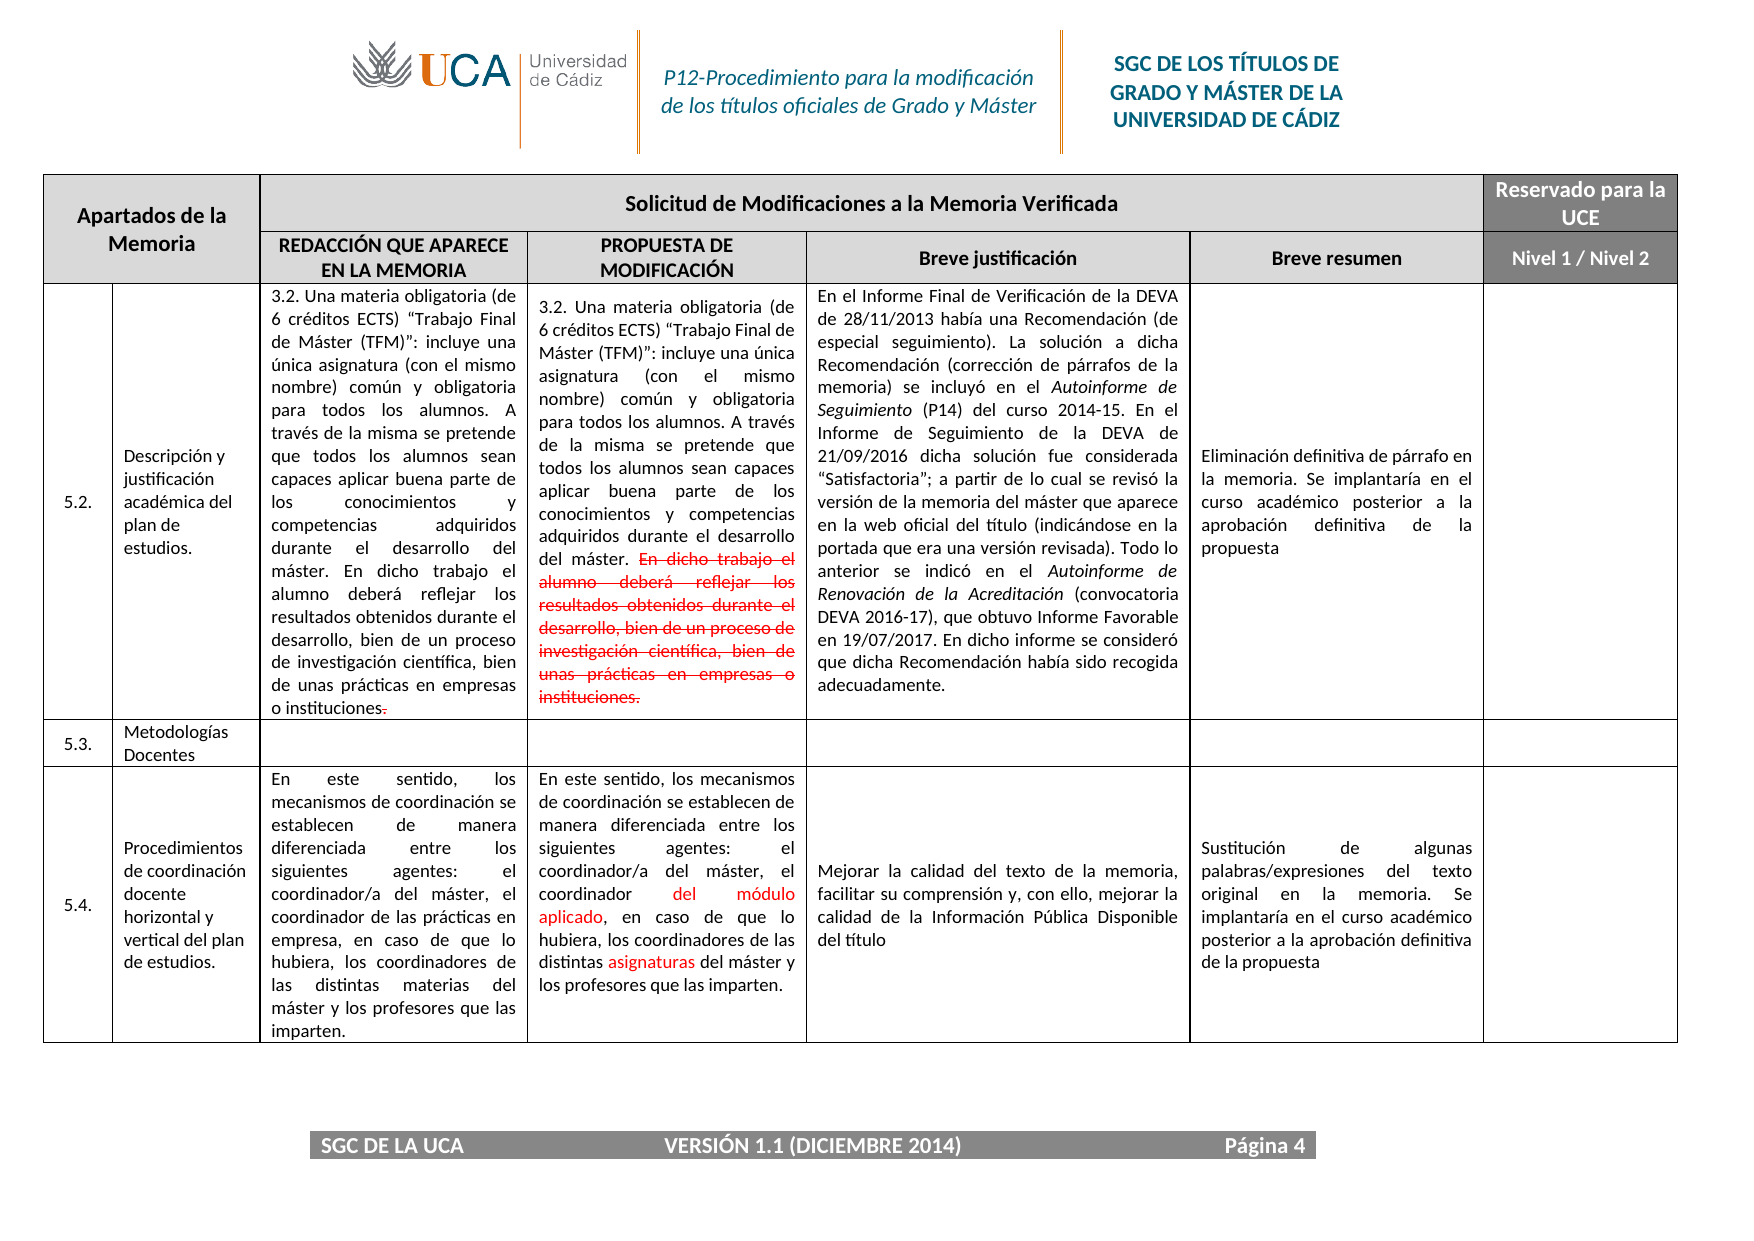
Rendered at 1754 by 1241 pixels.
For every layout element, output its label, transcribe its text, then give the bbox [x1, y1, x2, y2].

table_cell En este sentido, los mecanismos de coordinación se establecen de manera diferenciada entre los siguientes agentes: el coordinador/a del máster, el coordinador de las prácticas en empresa, en caso de que lo hubiera, los coordinadores de las distintas materias del máster y los profesores que las imparten. [261, 767, 527, 1042]
picture [351, 35, 632, 154]
table_cell Breve resumen [1191, 232, 1483, 283]
table_cell Sustitución de algunas palabras/expresiones del texto original en la memoria. Se implantaría en el curso académico posterior a la aprobación definitiva de la propuesta [1191, 767, 1483, 1042]
table_cell [1484, 284, 1677, 719]
table_cell [261, 720, 527, 766]
table_cell 5.2. [44, 284, 112, 719]
table_cell [528, 720, 806, 766]
table_cell Descripción y justificación académica del plan de estudios. [113, 284, 259, 719]
table_cell [1484, 767, 1677, 1042]
table_cell Nivel 1 / Nivel 2 [1484, 232, 1677, 283]
table_cell Procedimientos de coordinación docente horizontal y vertical del plan de estudios. [113, 767, 259, 1042]
table_cell REDACCIÓN QUE APARECE EN LA MEMORIA [261, 232, 527, 283]
table_cell Metodologías Docentes [113, 720, 259, 766]
table_header Reservado para la UCE [1484, 175, 1677, 231]
table_header Apartados de la Memoria [44, 175, 259, 283]
table_cell Eliminación definitiva de párrafo en la memoria. Se implantaría en el curso académico posterior a la aprobación definitiva de la propuesta [1191, 284, 1483, 719]
table_cell Mejorar la calidad del texto de la memoria, facilitar su comprensión y, con ello, mejorar la calidad de la Información Pública Disponible del título [807, 767, 1189, 1042]
table_cell 3.2. Una materia obligatoria (de 6 créditos ECTS) “Trabajo Final de Máster (TFM)”: incluye una única asignatura (con el mismo nombre) común y obligatoria para todos los alumnos. A través de la misma se pretende que todos los alumnos sean capaces aplicar buena parte de los conocimientos y competencias adquiridos durante el desarrollo del máster. En dicho trabajo el alumno deberá reflejar los resultados obtenidos durante el desarrollo, bien de un proceso de investigación científica, bien de unas prácticas en empresas o instituciones. [261, 284, 527, 719]
table_cell En este sentido, los mecanismos de coordinación se establecen de manera diferenciada entre los siguientes agentes: el coordinador/a del máster, el coordinador del módulo aplicado, en caso de que lo hubiera, los coordinadores de las distintas asignaturas del máster y los profesores que las imparten. [528, 767, 806, 1042]
table_cell En el Informe Final de Verificación de la DEVA de 28/11/2013 había una Recomendación (de especial seguimiento). La solución a dicha Recomendación (corrección de párrafos de la memoria) se incluyó en el Autoinforme de Seguimiento (P14) del curso 2014-15. En el Informe de Seguimiento de la DEVA de 21/09/2016 dicha solución fue considerada “Satisfactoria”; a partir de lo cual se revisó la versión de la memoria del máster que aparece en la web oficial del título (indicándose en la portada que era una versión revisada). Todo lo anterior se indicó en el Autoinforme de Renovación de la Acreditación (convocatoria DEVA 2016-17), que obtuvo Informe Favorable en 19/07/2017. En dicho informe se consideró que dicha Recomendación había sido recogida adecuadamente. [807, 284, 1189, 719]
table_header Solicitud de Modificaciones a la Memoria Verificada [261, 175, 1483, 231]
table_cell [807, 720, 1189, 766]
table_cell 5.3. [44, 720, 112, 766]
table_cell 5.4. [44, 767, 112, 1042]
table_cell 3.2. Una materia obligatoria (de 6 créditos ECTS) “Trabajo Final de Máster (TFM)”: incluye una única asignatura (con el mismo nombre) común y obligatoria para todos los alumnos. A través de la misma se pretende que todos los alumnos sean capaces aplicar buena parte de los conocimientos y competencias adquiridos durante el desarrollo del máster. En dicho trabajo el alumno deberá reflejar los resultados obtenidos durante el desarrollo, bien de un proceso de investigación científica, bien de unas prácticas en empresas o instituciones. [528, 284, 806, 719]
table_cell PROPUESTA DE MODIFICACIÓN [528, 232, 806, 283]
table_cell Breve justificación [807, 232, 1189, 283]
table_cell [1484, 720, 1677, 766]
table_cell [1191, 720, 1483, 766]
